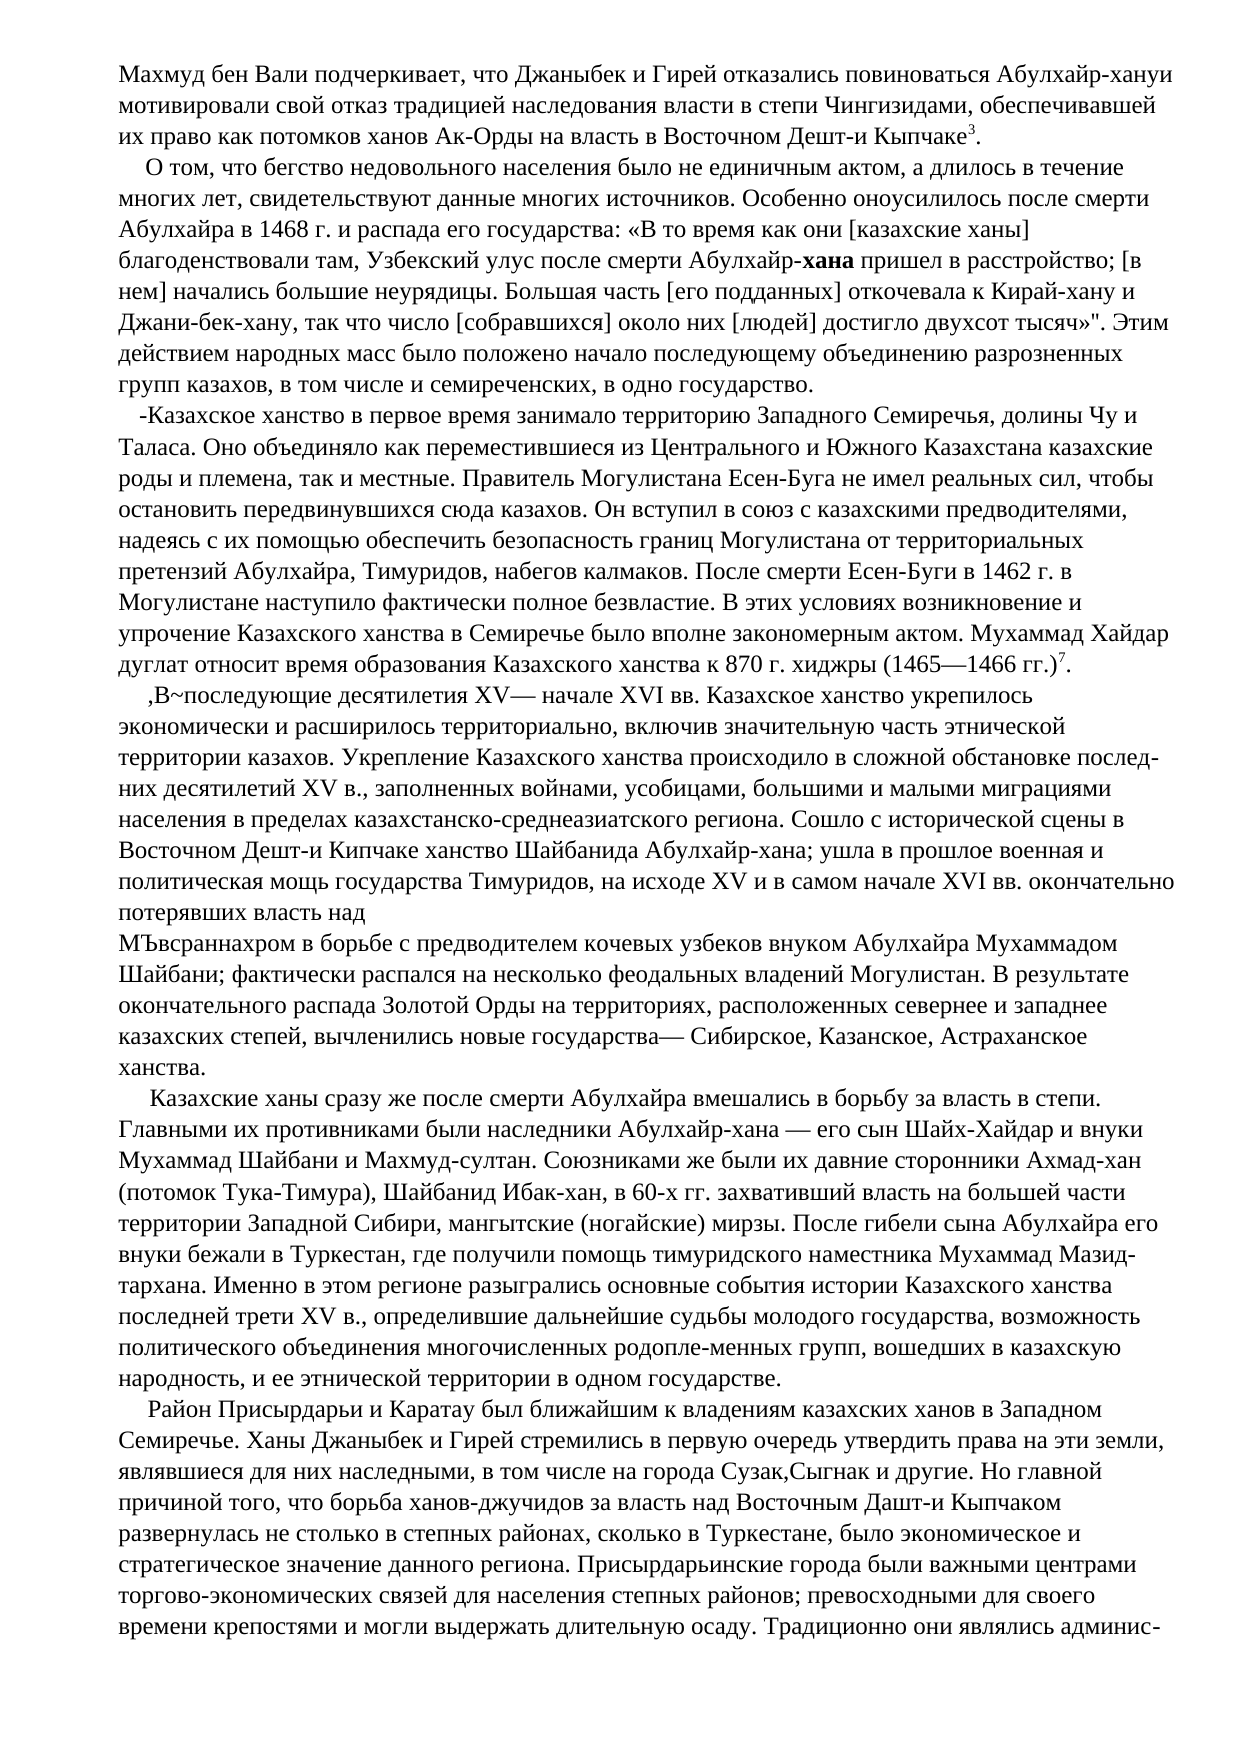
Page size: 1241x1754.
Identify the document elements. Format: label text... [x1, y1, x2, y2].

text О том, что бегство недовольного населения было не единичным актом, а длилось в течение многих лет, свидетельствуют данные многих источников. Особенно оноусилилось после смерти Абулхайра в 1468 г. и распада его государства: «В то время как они [казахские ханы] благоденствовали там, Узбекский улус после смерти Абулхайр-хана пришел в расстройство; [в нем] начались большие неурядицы. Большая часть [его подданных] откочевала к Кирай-хану и Джани-бек-хану, так что число [собравшихся] около них [людей] достигло двухсот тысяч»''. Этим действием народных масс было положено начало последующему объединению разрозненных групп казахов, в том числе и семиреченских, в одно государство. [118, 152, 1181, 398]
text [118, 1394, 1181, 1640]
text ,В~последующие десятилетия XV— начале XVI вв. Казахское ханство укрепилось экономически и расширилось территориально, включив значительную часть этнической территории казахов. Укрепление Казахского ханства происходило в сложной обстановке последних десятилетий XV в., заполненных войнами, усобицами, большими и малыми миграциями населения в пределах казахстанско-среднеазиатского региона. Сошло с исторической сцены в Восточном Дешт-и Кипчаке ханство Шайбанида Абулхайр-хана; ушла в прошлое военная и политическая мощь государства Тимуридов, на исходе XV и в самом начале XVI вв. окончательно потерявших власть над [118, 680, 1181, 926]
text МЪвсраннахром в борьбе с предводителем кочевых узбеков внуком Абулхайра Мухаммадом Шайбани; фактически распался на несколько феодальных владений Могулистан. В результате окончательного распада Золотой Орды на территориях, расположенных севернее и западнее казахских степей, вычленились новые государства— Сибирское, Казанское, Астраханское ханства. [118, 928, 1181, 1081]
text Казахские ханы сразу же после смерти Абулхайра вмешались в борьбу за власть в степи. Главными их противниками были наследники Абулхайр-хана — его сын Шайх-Хайдар и внуки Мухаммад Шайбани и Махмуд-султан. Союзниками же были их давние сторонники Ахмад-хан (потомок Тука-Тимура), Шайбанид Ибак-хан, в 60-х гг. захвативший власть на большей части территории Западной Сибири, мангытские (ногайские) мирзы. После гибели сына Абулхайра его внуки бежали в Туркестан, где получили помощь тимуридского наместника Мухаммад Мазид-тархана. Именно в этом регионе разыгрались основные события истории Казахского ханства последней трети XV в., определившие дальнейшие судьбы молодого государства, возможность политического объединения многочисленных родопле-менных групп, вошедших в казахскую народность, и ее этнической территории в одном государстве. [118, 1083, 1181, 1392]
text -Казахское ханство в первое время занимало территорию Западного Семиречья, долины Чу и Таласа. Оно объединяло как переместившиеся из Центрального и Южного Казахстана казахские роды и племена, так и местные. Правитель Могулистана Есен-Буга не имел реальных сил, чтобы остановить передвинувшихся сюда казахов. Он вступил в союз с казахскими предводителями, надеясь с их помощью обеспечить безопасность границ Могулистана от территориальных претензий Абулхайра, Тимуридов, набегов калмаков. После смерти Есен-Буги в 1462 г. в Могулистане наступило фактически полное безвластие. В этих условиях возникновение и упрочение Казахского ханства в Семиречье было вполне закономерным актом. Мухаммад Хайдар дуглат относит время образования Казахского ханства к 870 г. хиджры (1465—1466 гг.)7. [118, 401, 1181, 678]
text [118, 59, 1181, 150]
